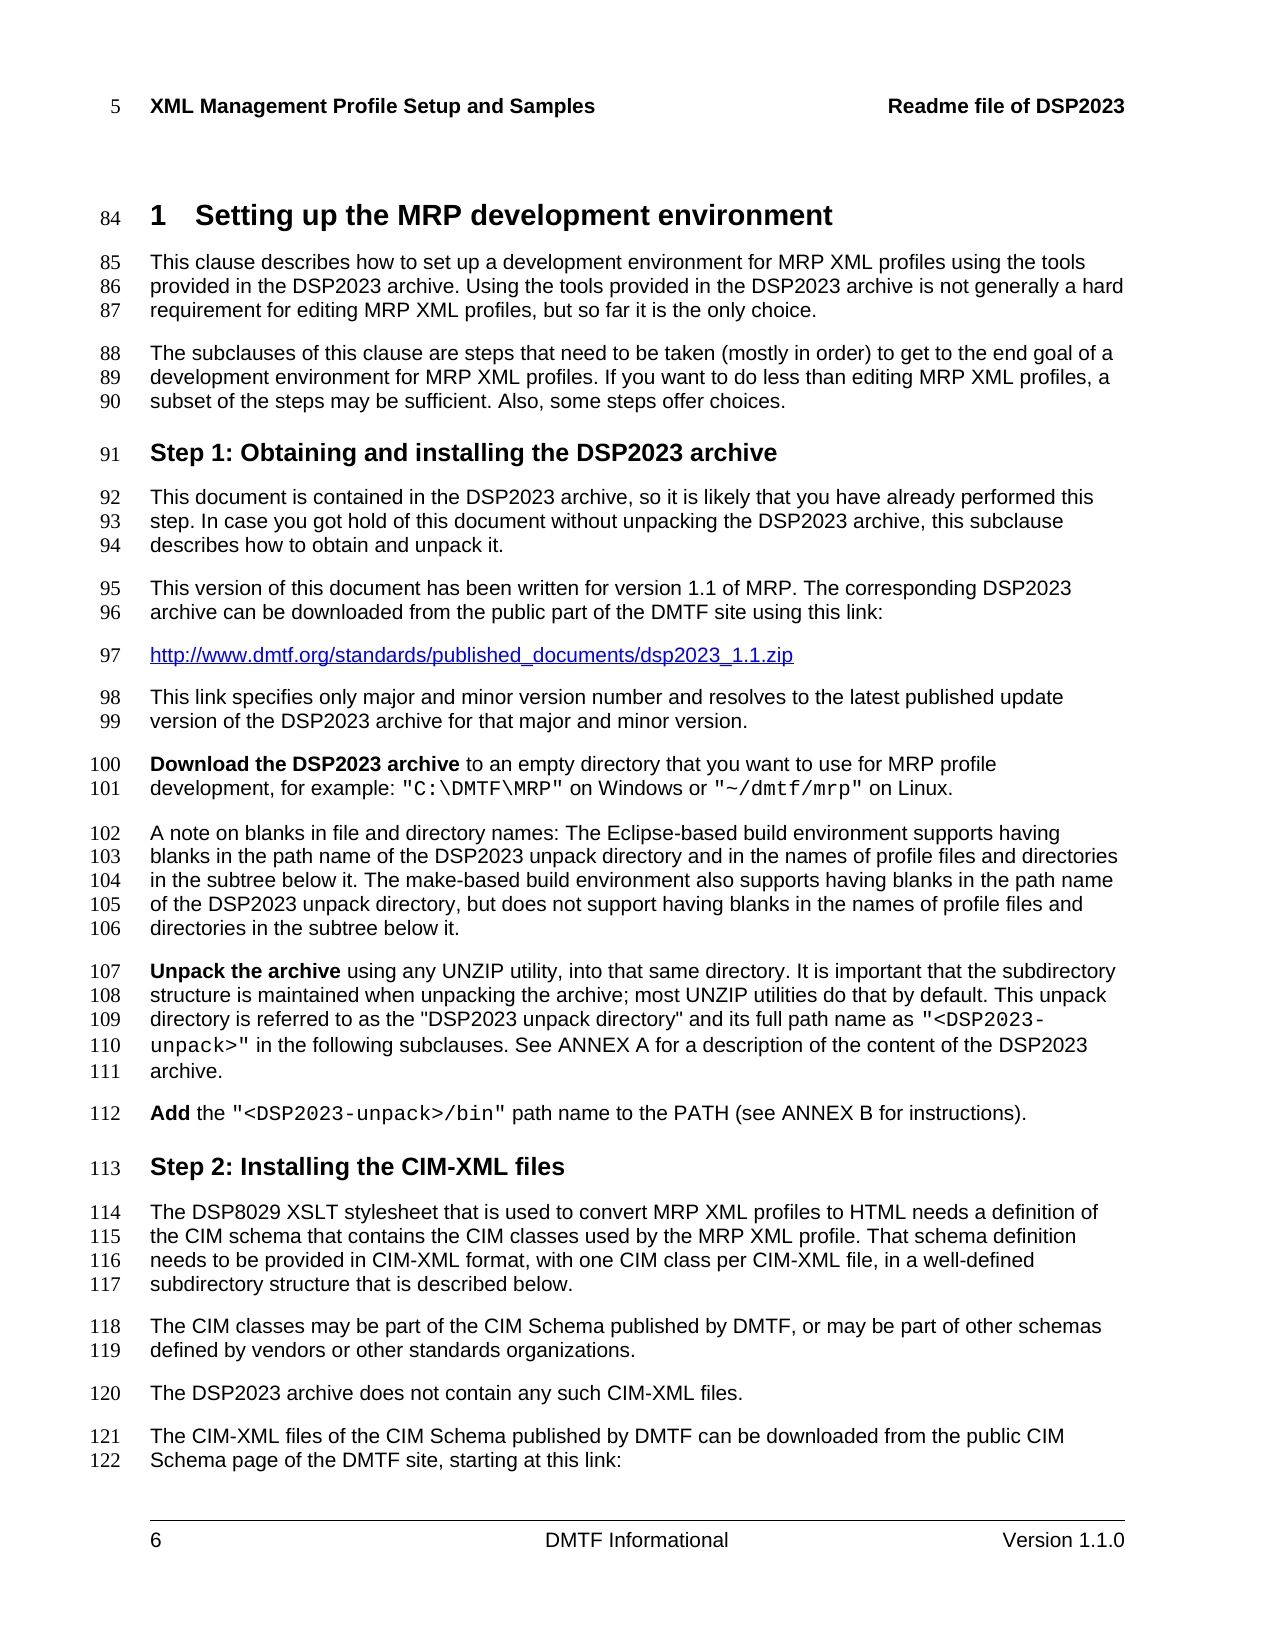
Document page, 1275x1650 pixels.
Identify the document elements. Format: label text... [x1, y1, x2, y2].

text The CIM classes may be part of the CIM Schema published by DMTF, or may be part of other schemas defined by vendors or other standards organizations. [150, 1314, 1125, 1362]
text This document is contained in the DSP2023 archive, so it is likely that you have already performed this step. In case you got hold of this document without unpacking the DSP2023 archive, this subclause describes how to obtain and unpack it. [150, 485, 1125, 557]
subtitle Step 1: Obtaining and installing the DSP2023 archive [150, 438, 1125, 466]
text The subclauses of this clause are steps that need to be taken (mostly in order) to get to the end goal of a development environment for MRP XML profiles. If you want to do less than editing MRP XML profiles, a subset of the steps may be sufficient. Also, some steps offer choices. [150, 341, 1125, 413]
text This clause describes how to set up a development environment for MRP XML profiles using the tools provided in the DSP2023 archive. Using the tools provided in the DSP2023 archive is not generally a hard requirement for editing MRP XML profiles, but so far it is the only choice. [150, 250, 1125, 322]
text http://www.dmtf.org/standards/published_documents/dsp2023_1.1.zip [150, 642, 1125, 666]
text Add the "<DSP2023-unpack>/bin" path name to the PATH (see ANNEX B for instructions). [150, 1101, 1125, 1127]
text This link specifies only major and minor version number and resolves to the latest published update version of the DSP2023 archive for that major and minor version. [150, 685, 1125, 733]
text This version of this document has been written for version 1.1 of MRP. The corresponding DSP2023 archive can be downloaded from the public part of the DMTF site using this link: [150, 576, 1125, 624]
subtitle Step 2: Installing the CIM-XML files [150, 1152, 1125, 1181]
text The DSP8029 XSLT stylesheet that is used to convert MRP XML profiles to HTML needs a definition of the CIM schema that contains the CIM classes used by the MRP XML profile. That schema definition needs to be provided in CIM-XML format, with one CIM class per CIM-XML file, in a well-defined subdirectory structure that is described below. [150, 1199, 1125, 1295]
text A note on blanks in file and directory names: The Eclipse-based build environment supports having blanks in the path name of the DSP2023 unpack directory and in the names of profile files and directories in the subtree below it. The make-based build environment also supports having blanks in the path name of the DSP2023 unpack directory, but does not support having blanks in the names of profile files and directories in the subtree below it. [150, 820, 1125, 940]
subtitle Setting up the MRP development environment [150, 198, 1125, 231]
text Download the DSP2023 archive to an empty directory that you want to use for MRP profile development, for example: "C:\DMTF\MRP" on Windows or "~/dmtf/mrp" on Linux. [150, 752, 1125, 802]
text Unpack the archive using any UNZIP utility, into that same directory. It is important that the subdirectory structure is maintained when unpacking the archive; most UNZIP utilities do that by default. This unpack directory is referred to as the "DSP2023 unpack directory" and its full path name as "<DSP2023-unpack>" in the following subclauses. See ANNEX A for a description of the content of the DSP2023 archive. [150, 959, 1125, 1082]
text The DSP2023 archive does not contain any such CIM-XML files. [150, 1381, 1125, 1405]
text The CIM-XML files of the CIM Schema published by DMTF can be downloaded from the public CIM Schema page of the DMTF site, starting at this link: [150, 1423, 1125, 1471]
